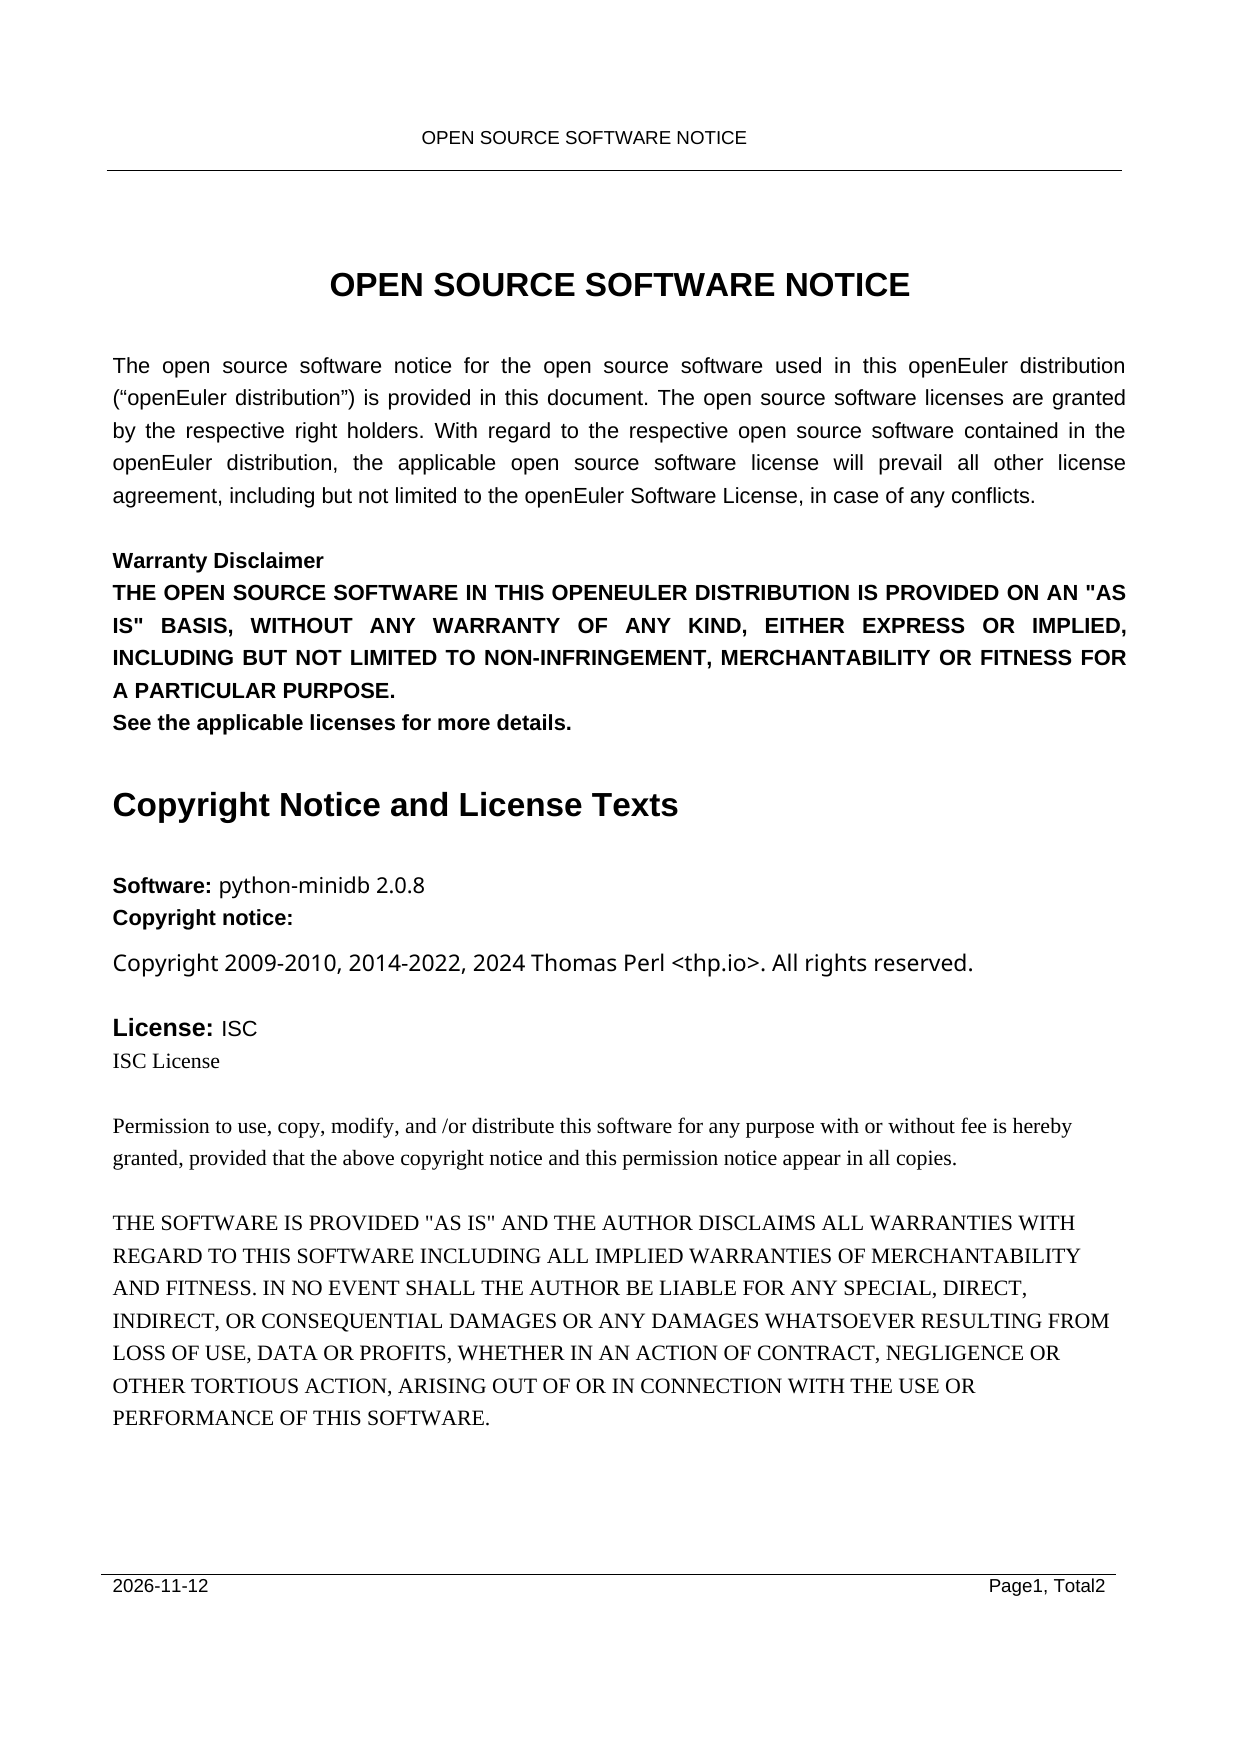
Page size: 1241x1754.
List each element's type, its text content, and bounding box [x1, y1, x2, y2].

text OPEN SOURCE SOFTWARE NOTICE [112, 251, 1128, 316]
text THE OPEN SOURCE SOFTWARE IN THIS OPENEULER DISTRIBUTION IS PROVIDED ON AN "AS IS" BASIS, WITHOUT ANY WARRANTY OF ANY KIND, EITHER EXPRESS OR IMPLIED, INCLUDING BUT NOT LIMITED TO NON-INFRINGEMENT, MERCHANTABILITY OR FITNESS FOR A PARTICULAR PURPOSE. See the applicable licenses for more details. [112, 576, 1128, 739]
text Copyright Notice and License Texts [112, 771, 1128, 836]
text Copyright notice: [112, 901, 1128, 934]
text Warranty Disclaimer [112, 544, 1128, 576]
title Software: python-minidb 2.0.8 [112, 869, 1128, 901]
text Copyright 2009-2010, 2014-2022, 2024 Thomas Perl <thp.io>. All rights reserved. [112, 947, 1128, 1012]
text ISC License Permission to use, copy, modify, and /or distribute this software for any purpose with or without fee is hereby granted, provided that the above copyright notice and this permission notice appear in all copies. THE SOFTWARE IS PROVIDED "AS IS" AND THE AUTHOR DISCLAIMS ALL WARRANTIES WITH REGARD TO THIS SOFTWARE INCLUDING ALL IMPLIED WARRANTIES OF MERCHANTABILITY AND FITNESS. IN NO EVENT SHALL THE AUTHOR BE LIABLE FOR ANY SPECIAL, DIRECT, INDIRECT, OR CONSEQUENTIAL DAMAGES OR ANY DAMAGES WHATSOEVER RESULTING FROM LOSS OF USE, DATA OR PROFITS, WHETHER IN AN ACTION OF CONTRACT, NEGLIGENCE OR OTHER TORTIOUS ACTION, ARISING OUT OF OR IN CONNECTION WITH THE USE OR PERFORMANCE OF THIS SOFTWARE. [112, 1044, 1128, 1467]
text License: ISC [112, 1012, 1128, 1044]
text The open source software notice for the open source software used in this openEuler distribution (“openEuler distribution”) is provided in this document. The open source software licenses are granted by the respective right holders. With regard to the respective open source software contained in the openEuler distribution, the applicable open source software license will prevail all other license agreement, including but not limited to the openEuler Software License, in case of any conflicts. [112, 349, 1128, 511]
